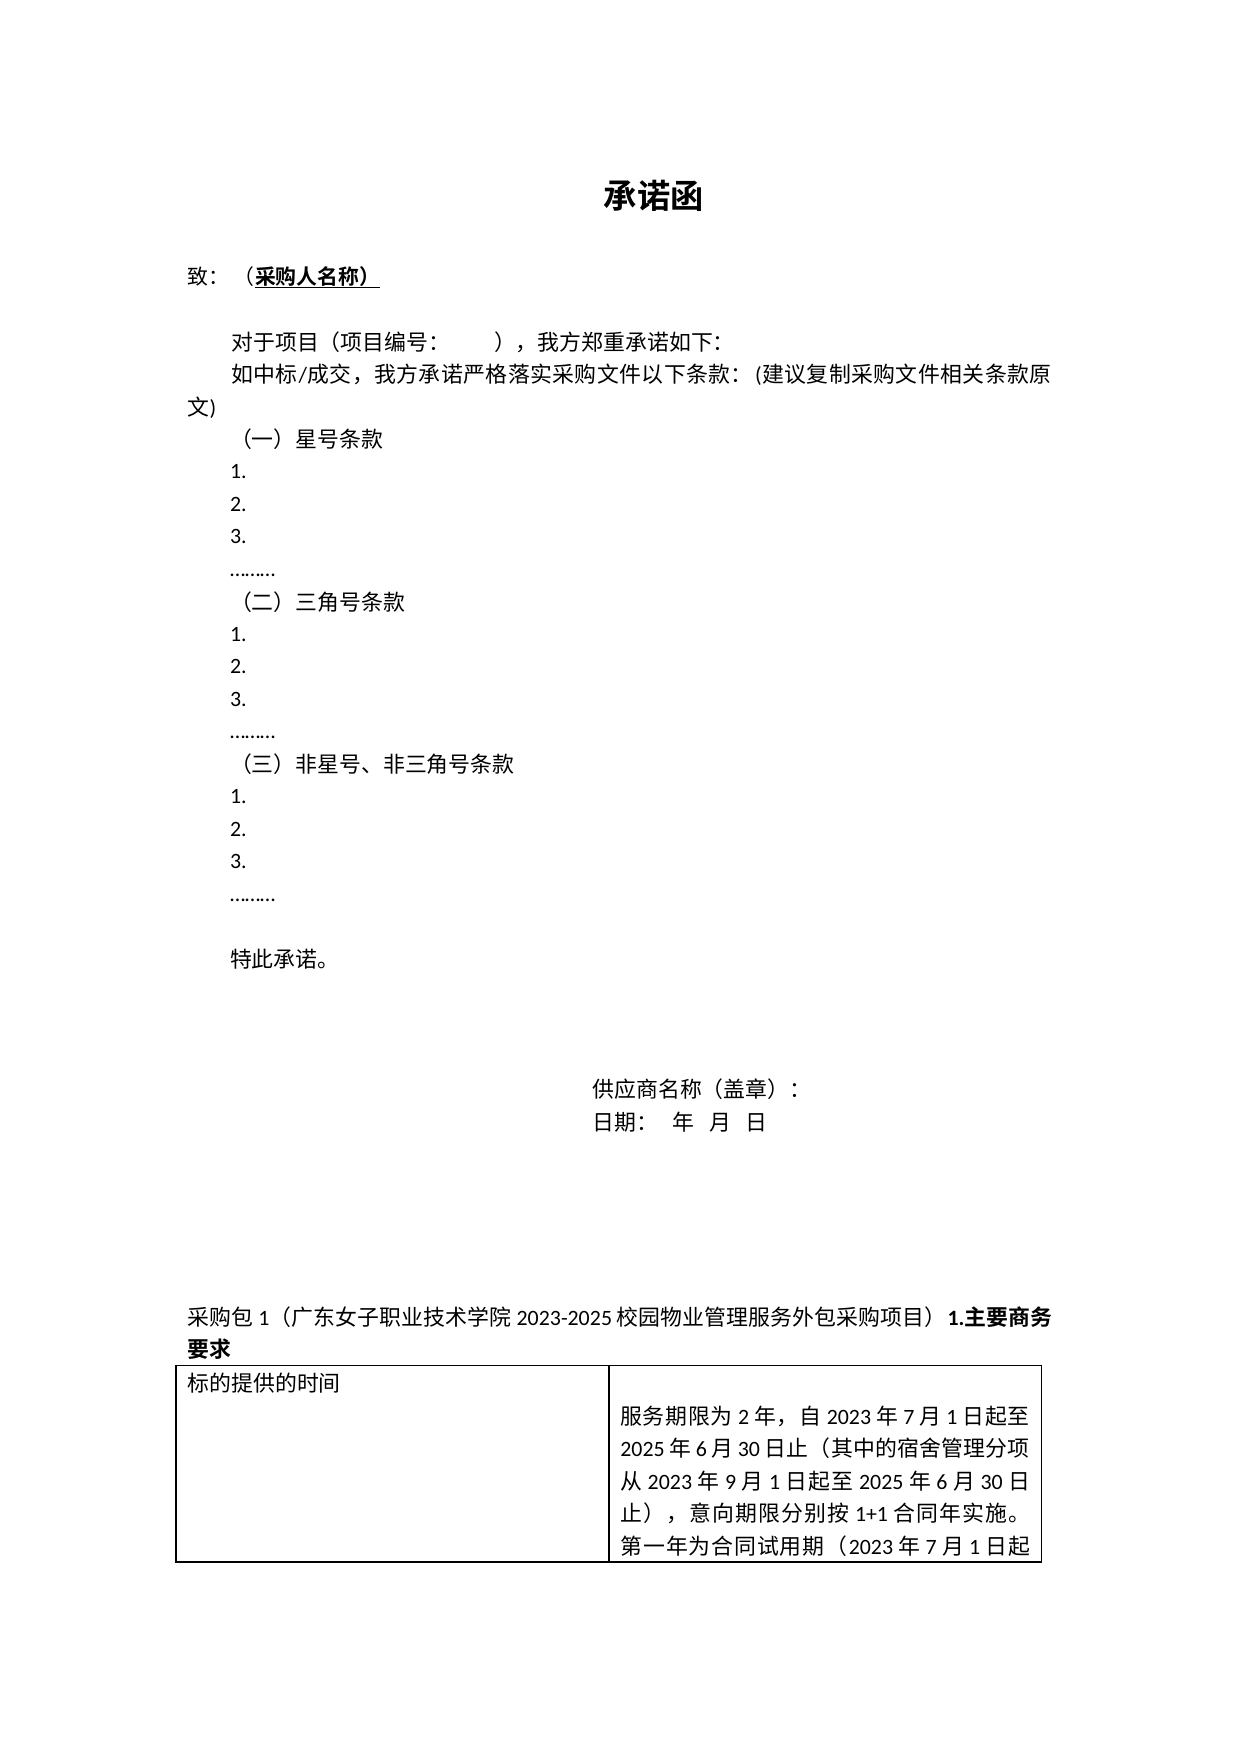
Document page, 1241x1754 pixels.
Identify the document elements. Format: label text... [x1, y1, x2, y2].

text 承诺函 [187, 162, 1053, 227]
text 3. [187, 844, 1053, 877]
text 1. [187, 617, 1053, 649]
text 特此承诺。 [187, 942, 1053, 974]
text 2. [187, 649, 1053, 682]
text 采购包1（广东女子职业技术学院2023-2025校园物业管理服务外包采购项目）1.主要商务要求 [187, 1299, 1053, 1364]
text 2. [187, 812, 1053, 844]
text ……… [187, 877, 1053, 909]
text 致： （采购人名称） [187, 259, 1053, 292]
text ……… [187, 714, 1053, 747]
text 日期： 年 月 日 [187, 1104, 1053, 1137]
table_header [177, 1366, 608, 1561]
text （三）非星号、非三角号条款 [187, 747, 1053, 779]
text 3. [187, 519, 1053, 552]
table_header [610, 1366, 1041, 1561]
text 3. [187, 682, 1053, 714]
text 1. [187, 454, 1053, 487]
text 如中标/成交，我方承诺严格落实采购文件以下条款：(建议复制采购文件相关条款原文) [187, 357, 1053, 422]
text 供应商名称（盖章）： [187, 1072, 1053, 1104]
text （二）三角号条款 [187, 584, 1053, 617]
text 2. [187, 487, 1053, 519]
text 对于项目（项目编号： ），我方郑重承诺如下： [187, 324, 1053, 357]
text ……… [187, 552, 1053, 584]
text （一）星号条款 [187, 422, 1053, 454]
text 1. [187, 779, 1053, 812]
